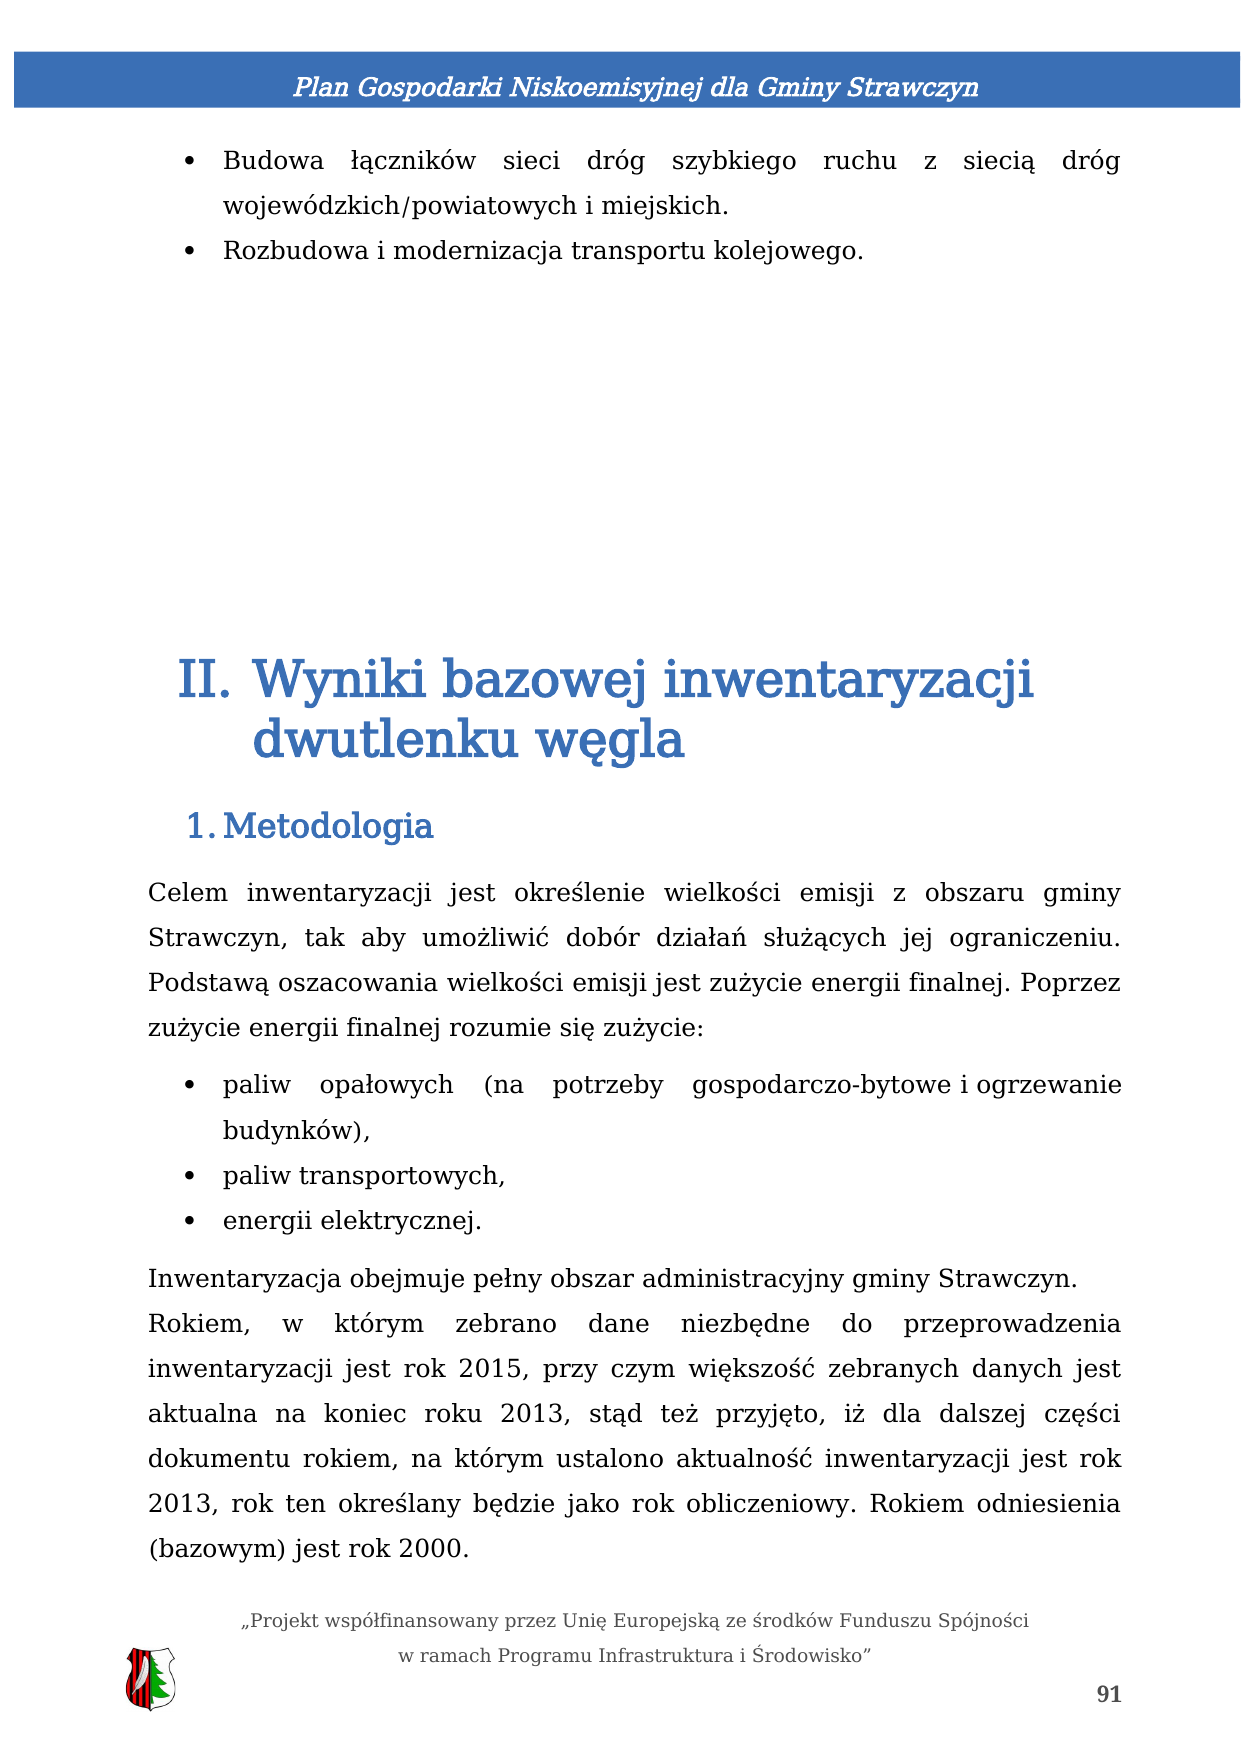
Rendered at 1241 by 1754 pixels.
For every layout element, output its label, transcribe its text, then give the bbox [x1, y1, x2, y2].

list paliw transportowych, [185, 1159, 1122, 1189]
picture [125, 1647, 176, 1712]
list Budowa łączników sieci dróg szybkiego ruchu z siecią dróg wojewódzkich/powiatowych i miejskich. [185, 145, 1122, 220]
text Celem inwentaryzacji jest określenie wielkości emisji z obszaru gminy Strawczyn, tak aby umożliwić dobór działań służących jej ograniczeniu. Podstawą oszacowania wielkości emisji jest zużycie energii finalnej. Poprzez zużycie energii finalnej rozumie się zużycie: [148, 877, 1122, 1042]
subtitle Wyniki bazowej inwentaryzacji dwutlenku węgla [177, 647, 1122, 767]
text Inwentaryzacja obejmuje pełny obszar administracyjny gminy Strawczyn. [148, 1262, 1122, 1292]
list energii elektrycznej. [185, 1204, 1122, 1235]
list paliw opałowych (na potrzeby gospodarczo-bytowe i ogrzewanie budynków), [185, 1069, 1122, 1144]
list Rozbudowa i modernizacja transportu kolejowego. [185, 235, 1122, 265]
text Rokiem, w którym zebrano dane niezbędne do przeprowadzenia inwentaryzacji jest rok 2015, przy czym większość zebranych danych jest aktualna na koniec roku 2013, stąd też przyjęto, iż dla dalszej części dokumentu rokiem, na którym ustalono aktualność inwentaryzacji jest rok 2013, rok ten określany będzie jako rok obliczeniowy. Rokiem odniesienia (bazowym) jest rok 2000. [148, 1307, 1122, 1562]
subtitle Metodologia [185, 804, 1122, 844]
